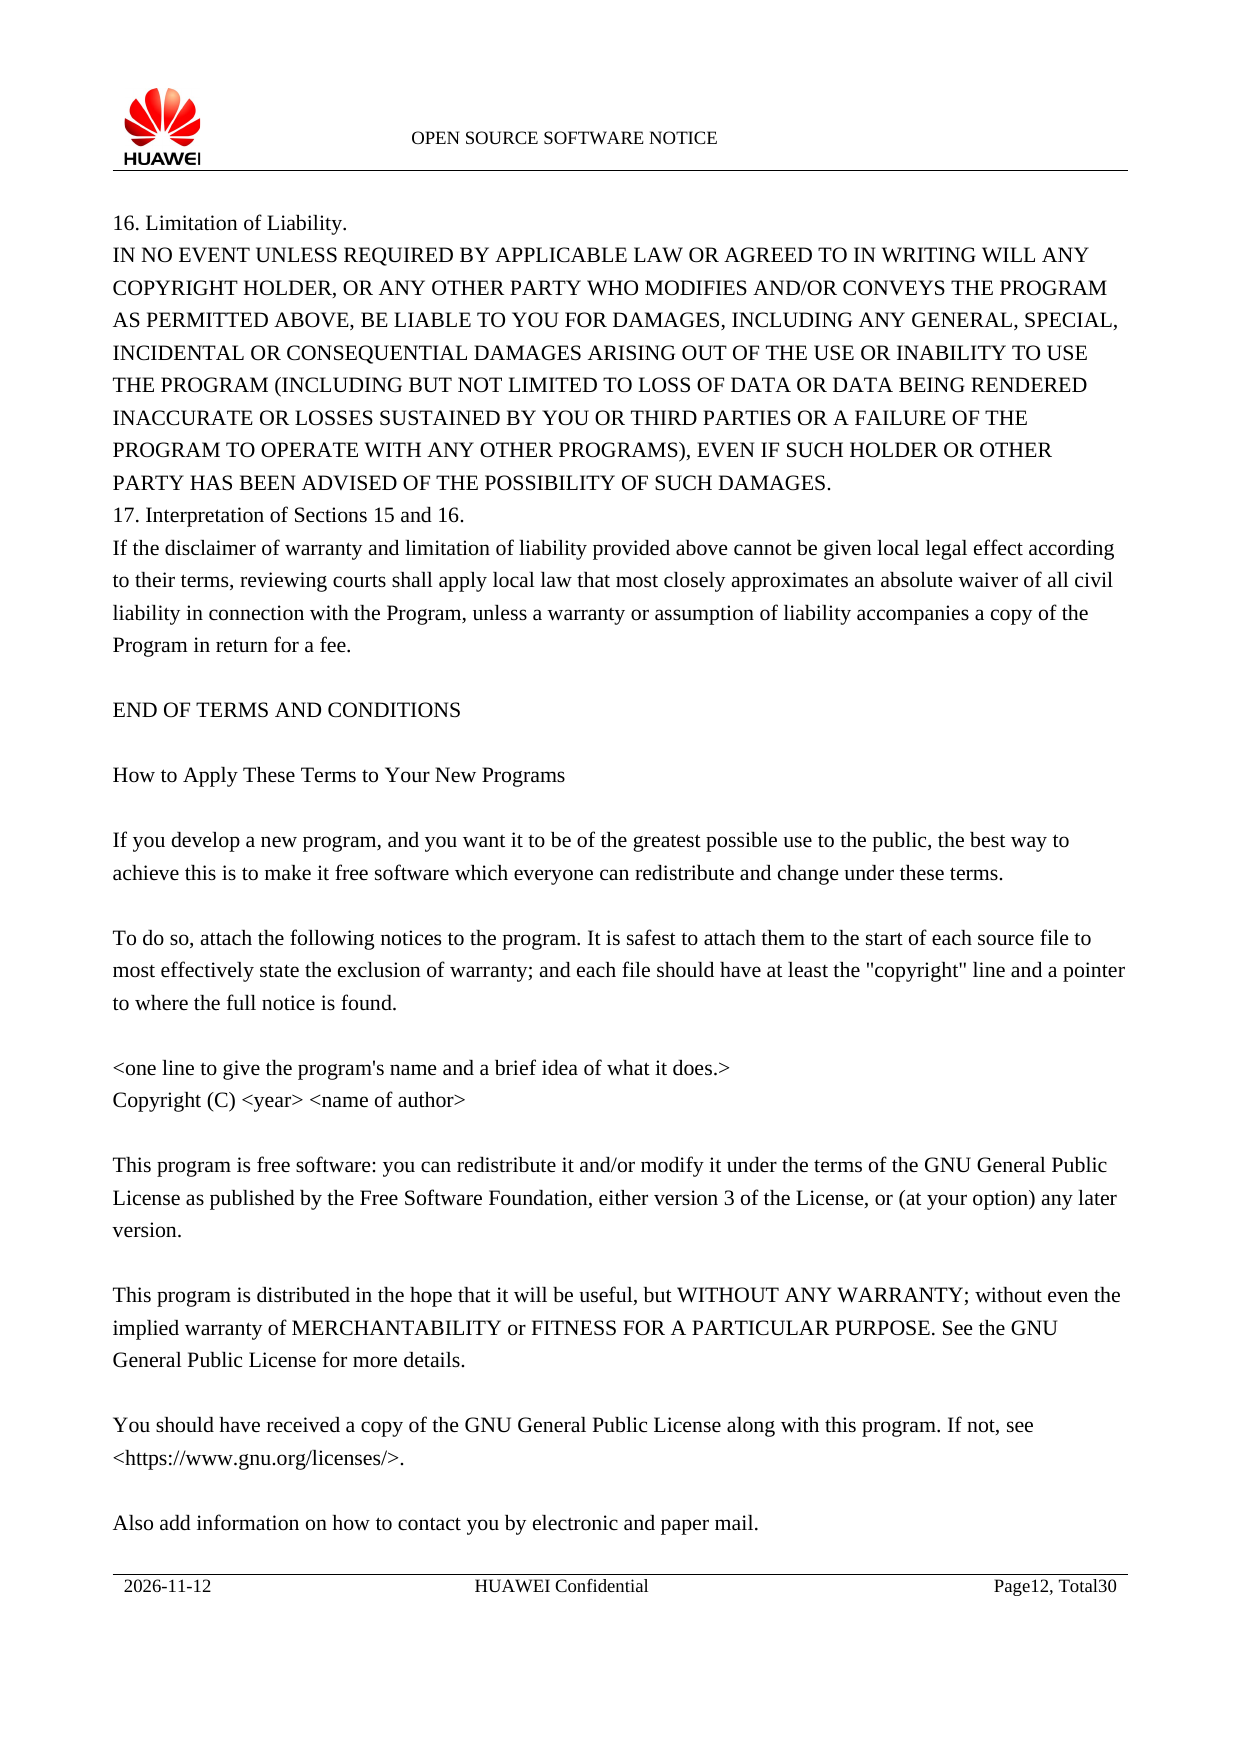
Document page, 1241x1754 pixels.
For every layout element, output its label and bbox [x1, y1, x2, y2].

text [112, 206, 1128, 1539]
picture [124, 88, 201, 165]
